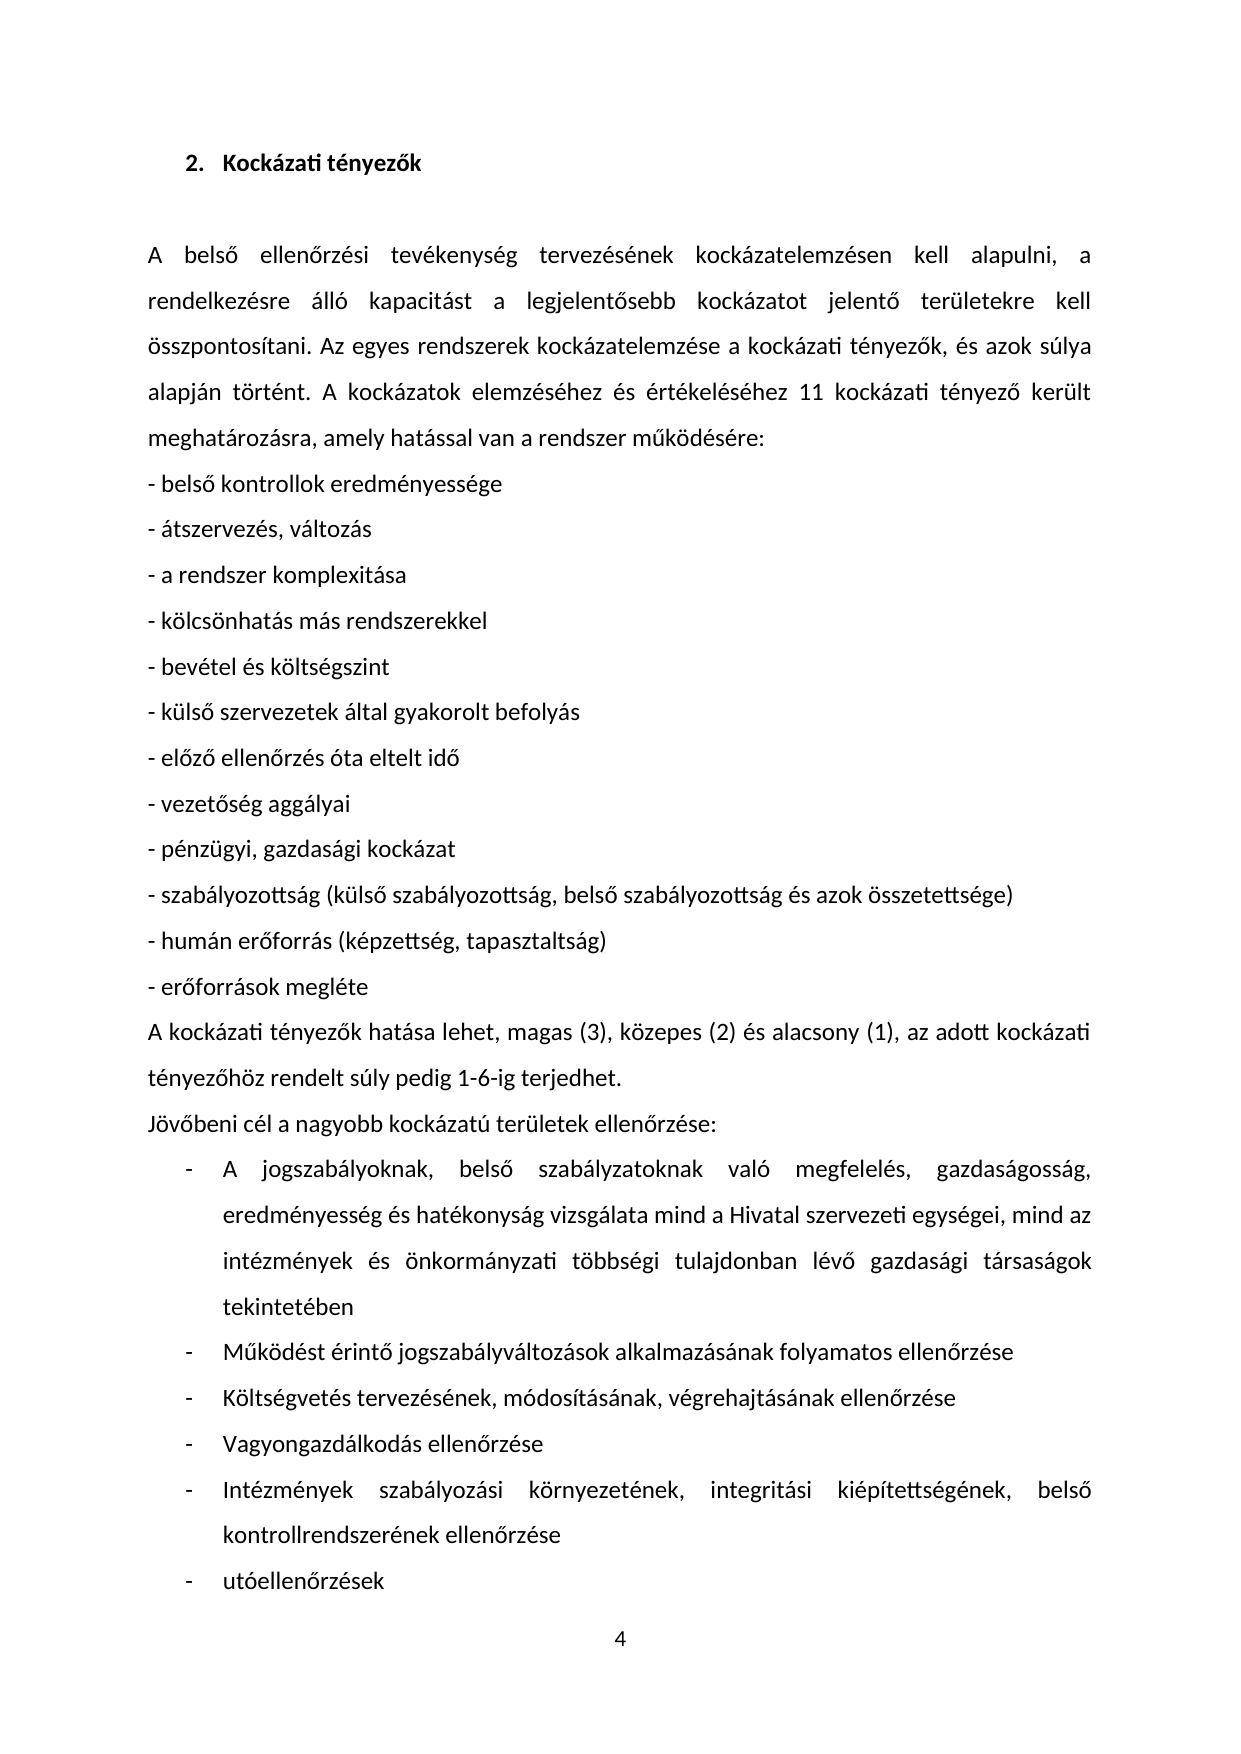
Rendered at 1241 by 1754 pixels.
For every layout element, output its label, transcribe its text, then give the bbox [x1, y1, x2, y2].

text A kockázati tényezők hatása lehet, magas (3), közepes (2) és alacsony (1), az adott kockázati tényezőhöz rendelt súly pedig 1-6-ig terjedhet. [148, 1016, 1093, 1093]
list utóellenőrzések [185, 1565, 1093, 1596]
text - humán erőforrás (képzettség, tapasztaltság) [148, 925, 1093, 956]
list Kockázati tényezők [185, 148, 1093, 178]
text Jövőbeni cél a nagyobb kockázatú területek ellenőrzése: [148, 1108, 1093, 1138]
text - erőforrások megléte [148, 971, 1093, 1001]
text - a rendszer komplexitása [148, 559, 1093, 590]
list Vagyongazdálkodás ellenőrzése [185, 1428, 1093, 1458]
text A belső ellenőrzési tevékenység tervezésének kockázatelemzésen kell alapulni, a rendelkezésre álló kapacitást a legjelentősebb kockázatot jelentő területekre kell összpontosítani. Az egyes rendszerek kockázatelemzése a kockázati tényezők, és azok súlya alapján történt. A kockázatok elemzéséhez és értékeléséhez 11 kockázati tényező került meghatározásra, amely hatással van a rendszer működésére: [148, 239, 1093, 452]
list Működést érintő jogszabályváltozások alkalmazásának folyamatos ellenőrzése [185, 1337, 1093, 1367]
text - előző ellenőrzés óta eltelt idő [148, 742, 1093, 773]
list A jogszabályoknak, belső szabályzatoknak való megfelelés, gazdaságosság, eredményesség és hatékonyság vizsgálata mind a Hivatal szervezeti egységei, mind az intézmények és önkormányzati többségi tulajdonban lévő gazdasági társaságok tekintetében [185, 1154, 1093, 1321]
text - vezetőség aggályai [148, 788, 1093, 818]
text - szabályozottság (külső szabályozottság, belső szabályozottság és azok összetettsége) [148, 879, 1093, 910]
text - pénzügyi, gazdasági kockázat [148, 833, 1093, 864]
text - átszervezés, változás [148, 513, 1093, 544]
text - belső kontrollok eredményessége [148, 468, 1093, 498]
list Intézmények szabályozási környezetének, integritási kiépítettségének, belső kontrollrendszerének ellenőrzése [185, 1474, 1093, 1550]
text - kölcsönhatás más rendszerekkel [148, 605, 1093, 635]
list Költségvetés tervezésének, módosításának, végrehajtásának ellenőrzése [185, 1382, 1093, 1413]
text - külső szervezetek által gyakorolt befolyás [148, 696, 1093, 727]
text - bevétel és költségszint [148, 651, 1093, 681]
